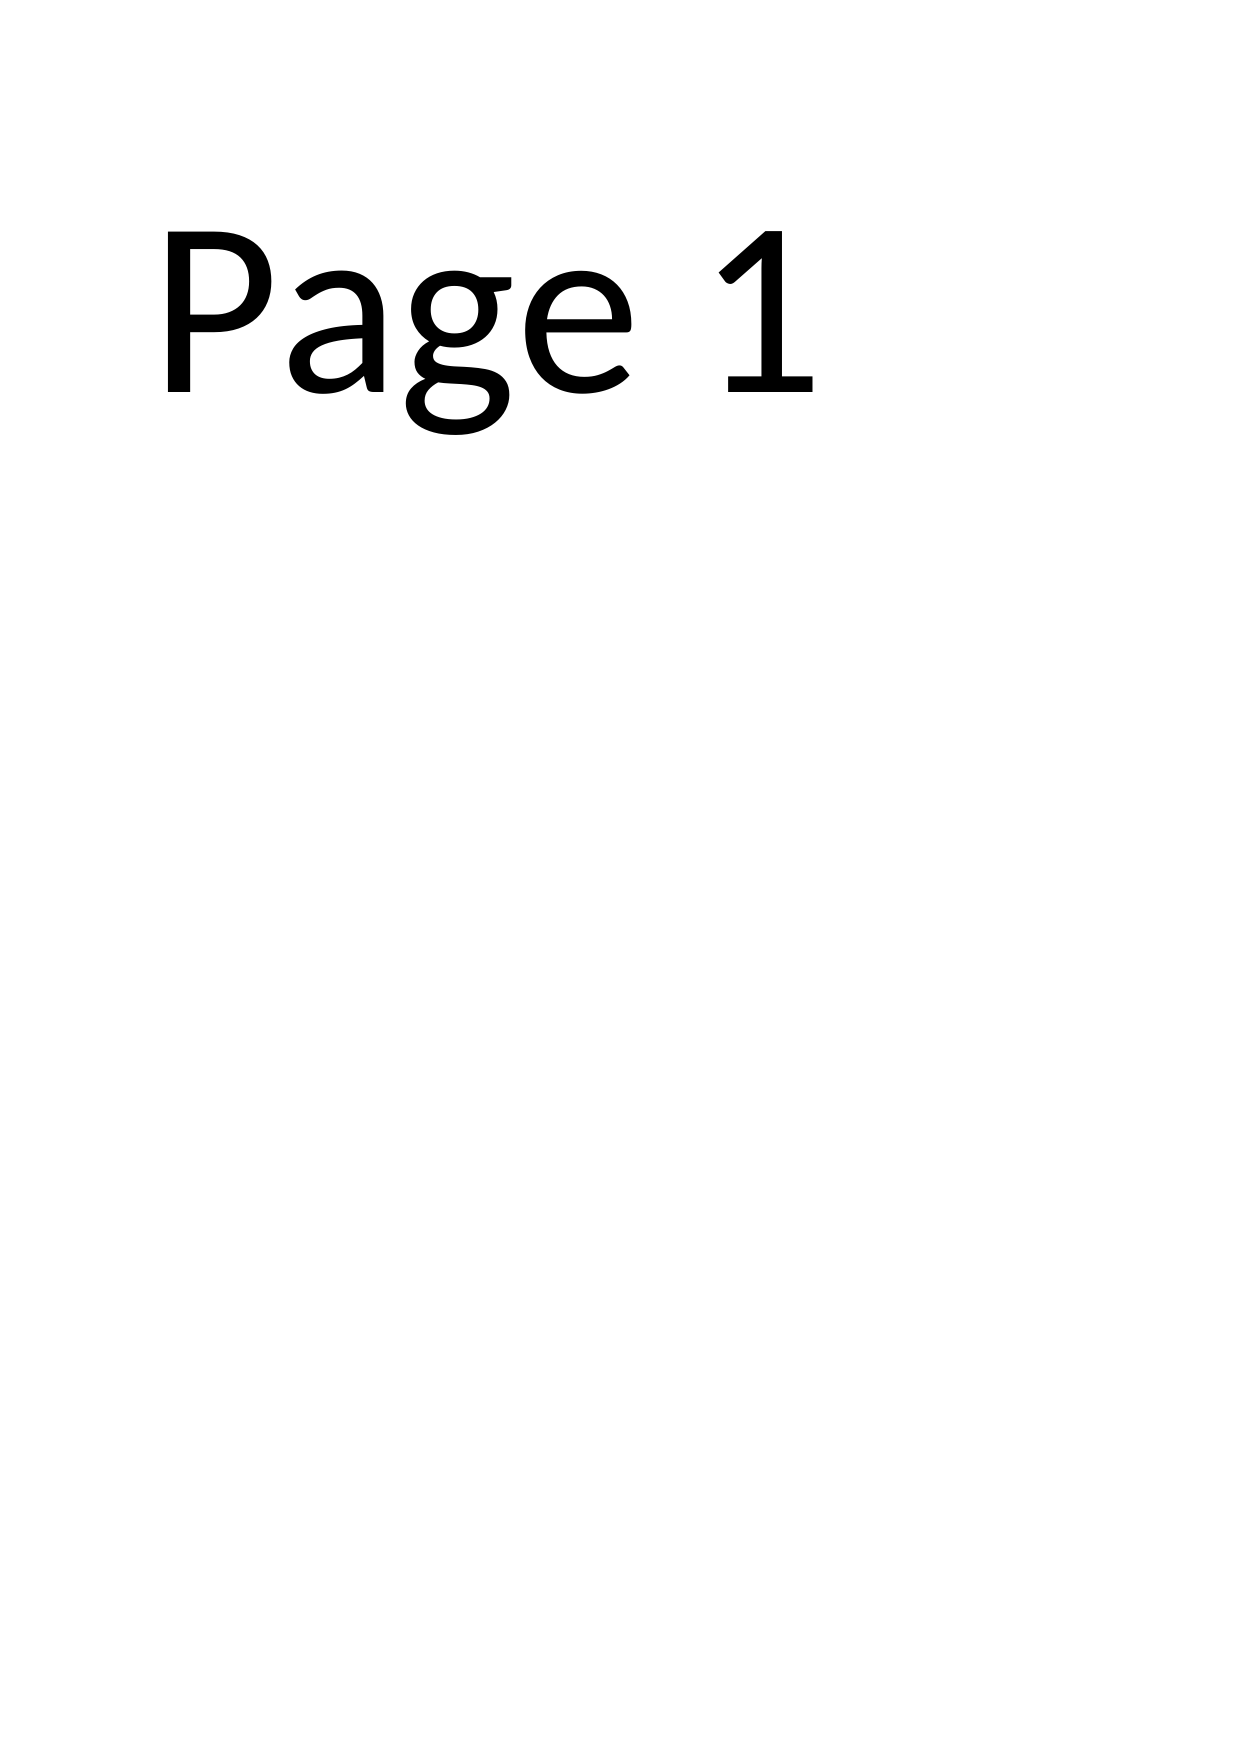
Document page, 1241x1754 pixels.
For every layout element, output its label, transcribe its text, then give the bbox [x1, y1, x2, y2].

text Page 1 [150, 150, 1090, 455]
